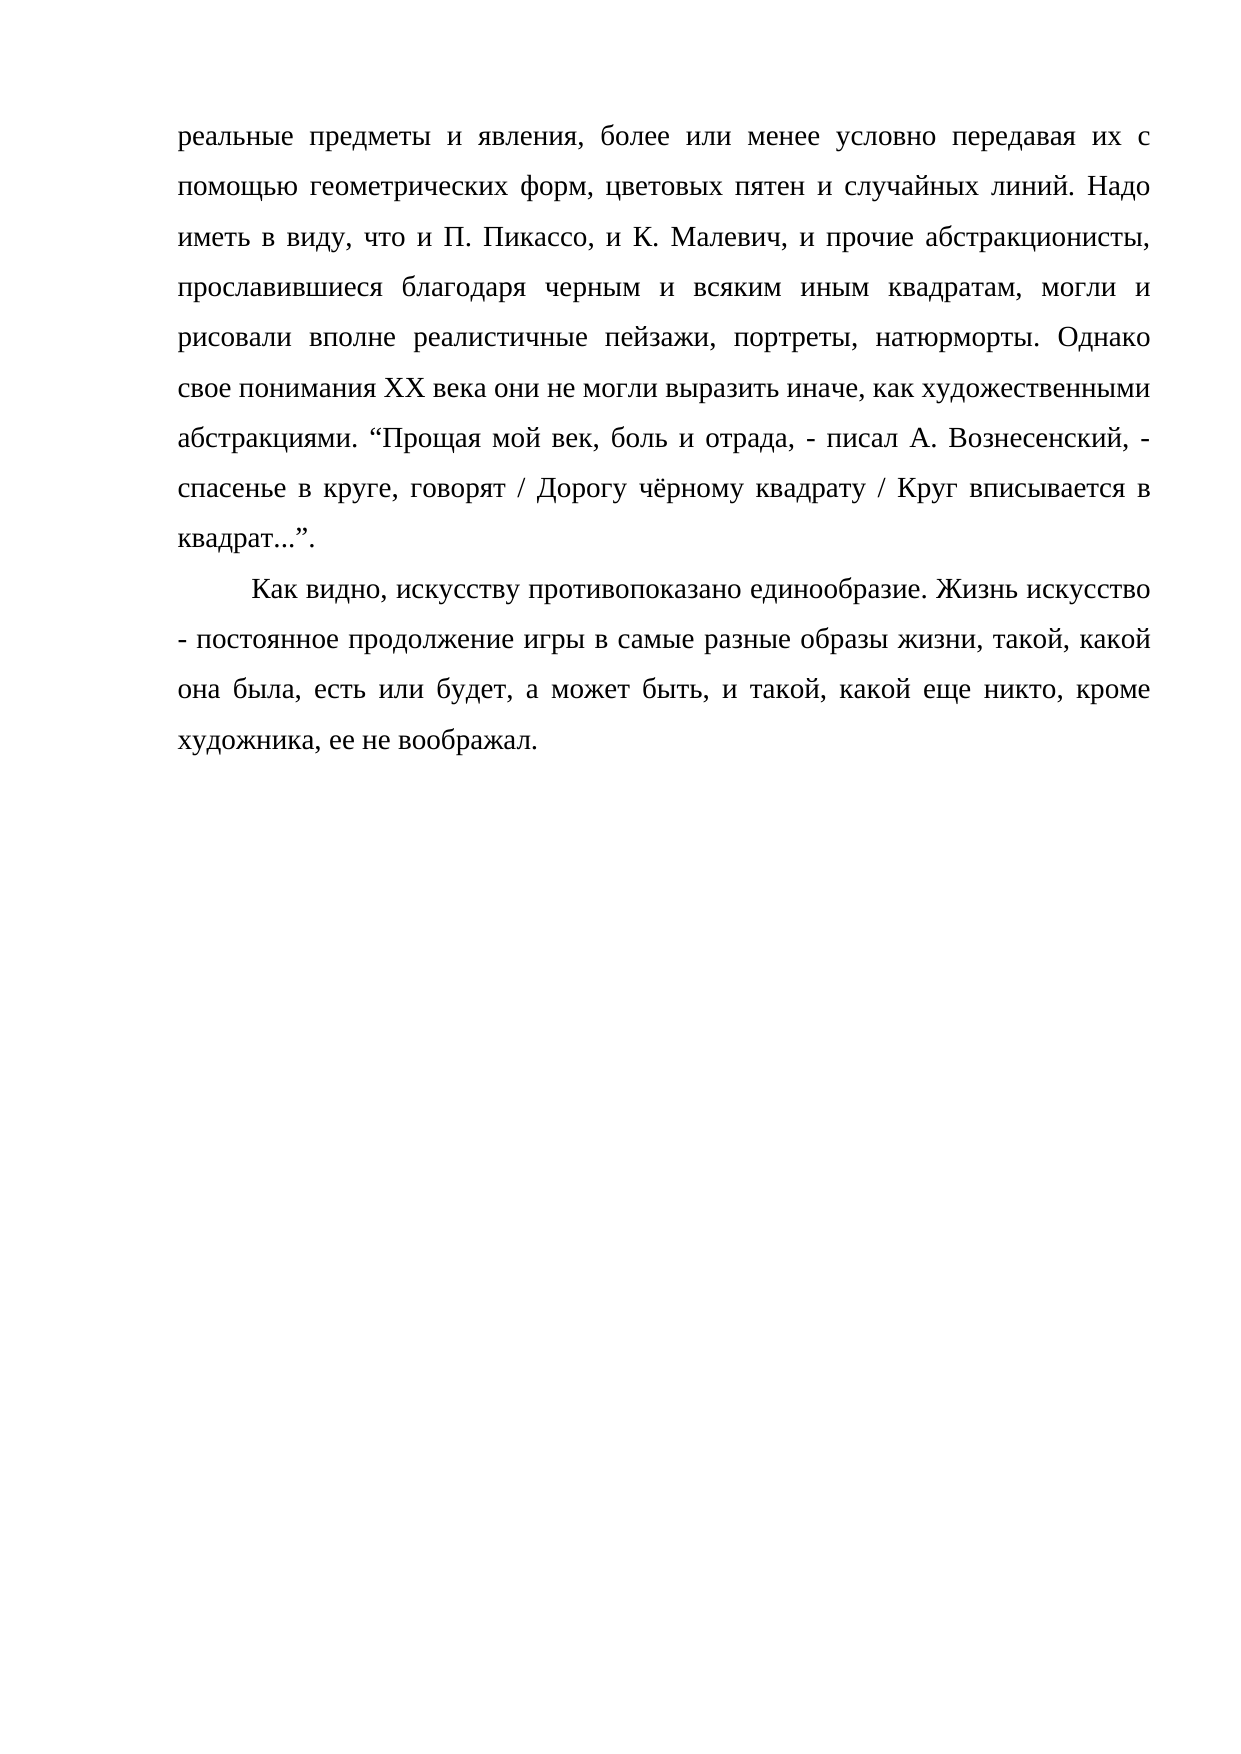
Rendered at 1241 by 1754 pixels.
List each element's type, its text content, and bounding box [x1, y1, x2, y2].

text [177, 118, 1152, 554]
text Как видно, искусству противопоказано единообразие. Жизнь искусство - постоянное продолжение игры в самые разные образы жизни, такой, какой она была, есть или будет, а может быть, и такой, какой еще никто, кроме художника, ее не воображал. [177, 571, 1152, 755]
